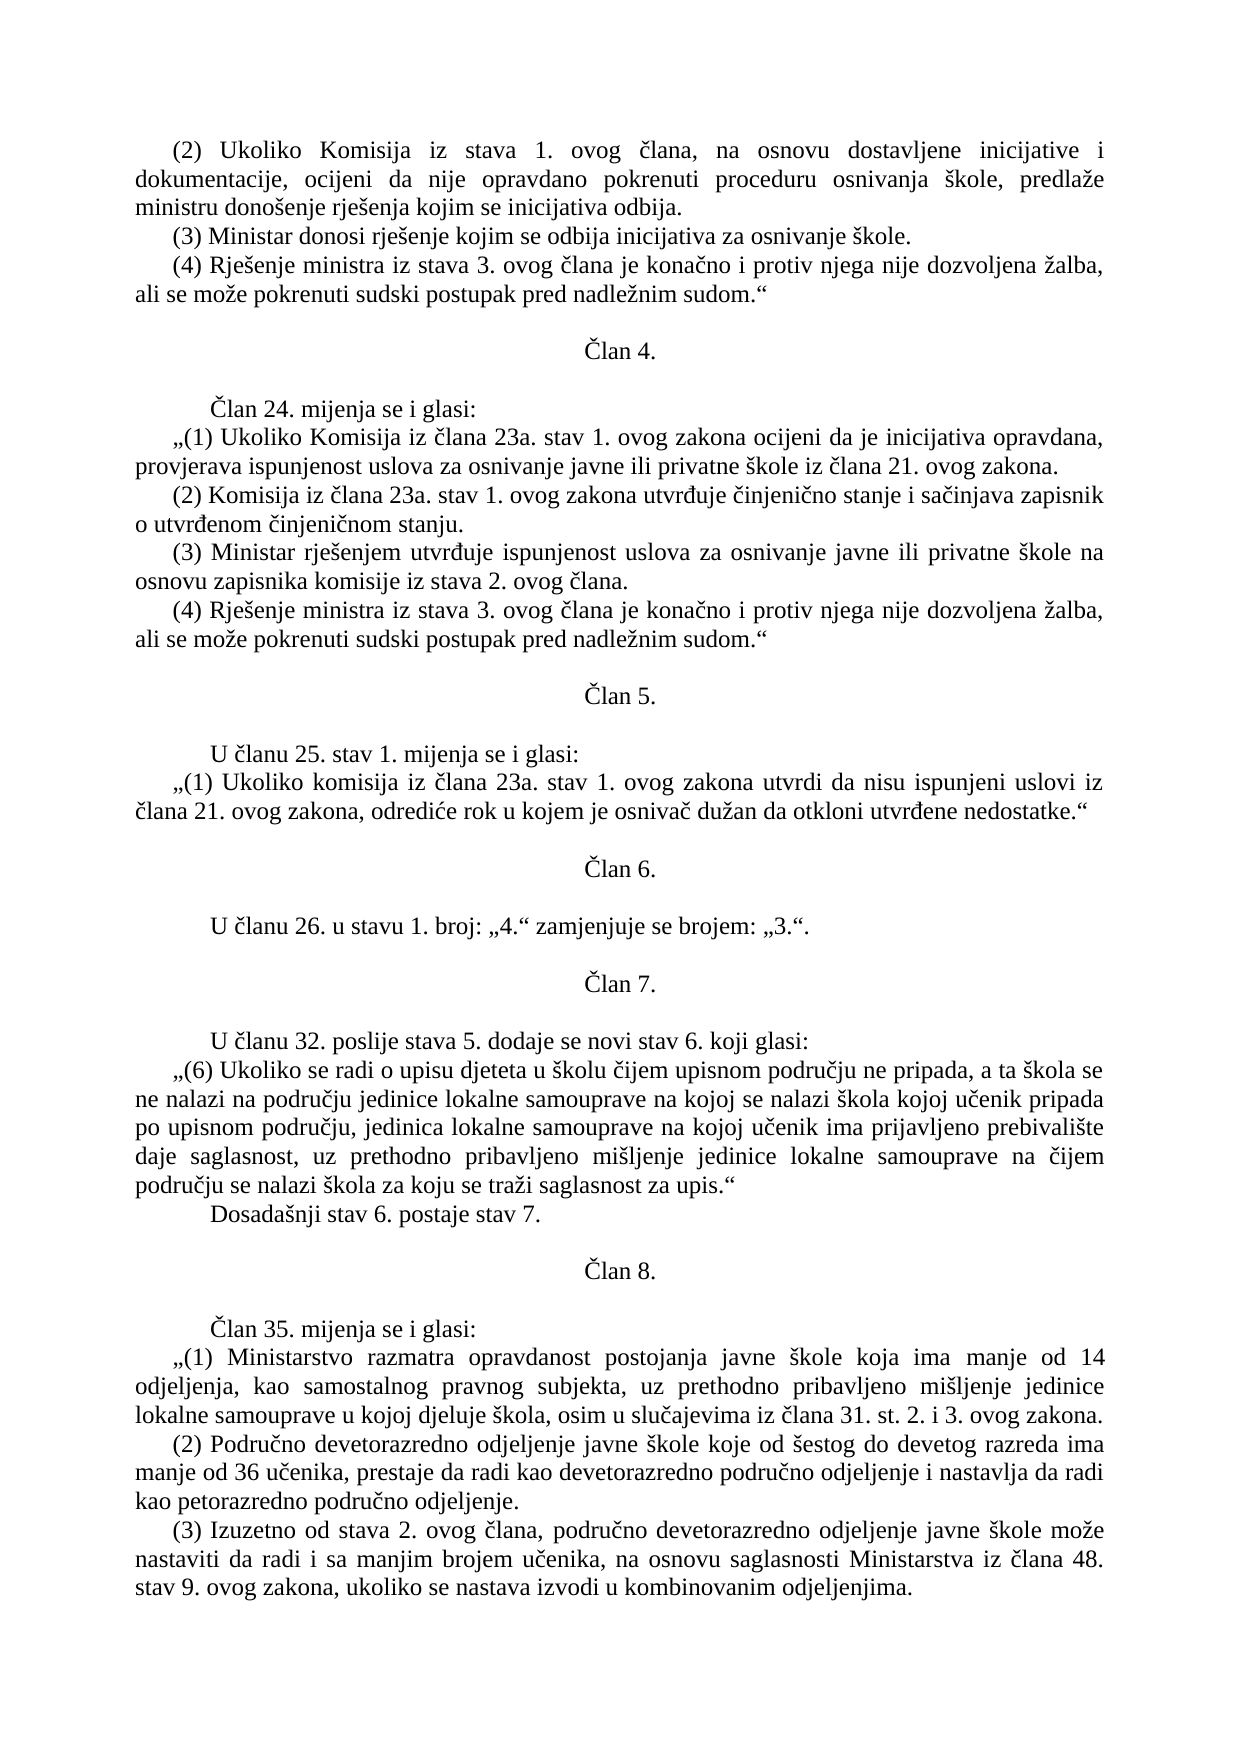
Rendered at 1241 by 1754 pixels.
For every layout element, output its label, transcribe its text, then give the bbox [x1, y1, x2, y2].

text Član 8. [135, 1256, 1105, 1285]
text (4) Rješenje ministra iz stava 3. ovog člana je konačno i protiv njega nije dozvoljena žalba, ali se može pokrenuti sudski postupak pred nadležnim sudom.“ [135, 595, 1105, 652]
text Član 7. [135, 969, 1105, 997]
text „(1) Ukoliko komisija iz člana 23a. stav 1. ovog zakona utvrdi da nisu ispunjeni uslovi iz člana 21. ovog zakona, odrediće rok u kojem je osnivač dužan da otkloni utvrđene nedostatke.“ [135, 767, 1105, 825]
text U članu 25. stav 1. mijenja se i glasi: [135, 739, 1105, 767]
text Član 35. mijenja se i glasi: [135, 1314, 1105, 1342]
text „(1) Ukoliko Komisija iz člana 23a. stav 1. ovog zakona ocijeni da je inicijativa opravdana, provjerava ispunjenost uslova za osnivanje javne ili privatne škole iz člana 21. ovog zakona. [135, 422, 1105, 480]
text Član 6. [135, 854, 1105, 882]
text „(6) Ukoliko se radi o upisu djeteta u školu čijem upisnom području ne pripada, a ta škola se ne nalazi na području jedinice lokalne samouprave na kojoj se nalazi škola kojoj učenik pripada po upisnom području, jedinica lokalne samouprave na kojoj učenik ima prijavljeno prebivalište daje saglasnost, uz prethodno pribavljeno mišljenje jedinice lokalne samouprave na čijem području se nalazi škola za koju se traži saglasnost za upis.“ [135, 1055, 1105, 1199]
list Izuzetno od stava 2. ovog člana, područno devetorazredno odjeljenje javne škole može nastaviti da radi i sa manjim brojem učenika, na osnovu saglasnosti Ministarstva iz člana 48. stav 9. ovog zakona, ukoliko se nastava izvodi u kombinovanim odjeljenjima. [135, 1515, 1105, 1601]
text U članu 32. poslije stava 5. dodaje se novi stav 6. koji glasi: [135, 1026, 1105, 1055]
text Član 5. [135, 681, 1105, 710]
text U članu 26. u stavu 1. broj: „4.“ zamjenjuje se brojem: „3.“. [135, 911, 1105, 940]
text (2) Komisija iz člana 23a. stav 1. ovog zakona utvrđuje činjenično stanje i sačinjava zapisnik o utvrđenom činjeničnom stanju. [135, 480, 1105, 537]
text (3) Ministar rješenjem utvrđuje ispunjenost uslova za osnivanje javne ili privatne škole na osnovu zapisnika komisije iz stava 2. ovog člana. [135, 537, 1105, 595]
text Član 4. [135, 336, 1105, 365]
list Područno devetorazredno odjeljenje javne škole koje od šestog do devetog razreda ima manje od 36 učenika, prestaje da radi kao devetorazredno područno odjeljenje i nastavlja da radi kao petorazredno područno odjeljenje. [135, 1429, 1105, 1515]
text (4) Rješenje ministra iz stava 3. ovog člana je konačno i protiv njega nije dozvoljena žalba, ali se može pokrenuti sudski postupak pred nadležnim sudom.“ [135, 250, 1105, 307]
text (2) Ukoliko Komisija iz stava 1. ovog člana, na osnovu dostavljene inicijative i dokumentacije, ocijeni da nije opravdano pokrenuti proceduru osnivanja škole, predlaže ministru donošenje rješenja kojim se inicijativa odbija. [135, 135, 1105, 221]
text „(1) Ministarstvo razmatra opravdanost postojanja javne škole koja ima manje od 14 odjeljenja, kao samostalnog pravnog subjekta, uz prethodno pribavljeno mišljenje jedinice lokalne samouprave u kojoj djeluje škola, osim u slučajevima iz člana 31. st. 2. i 3. ovog zakona. [135, 1342, 1105, 1429]
text (3) Ministar donosi rješenje kojim se odbija inicijativa za osnivanje škole. [135, 221, 1105, 250]
text Član 24. mijenja se i glasi: [135, 394, 1105, 422]
text Dosadašnji stav 6. postaje stav 7. [135, 1199, 1105, 1227]
